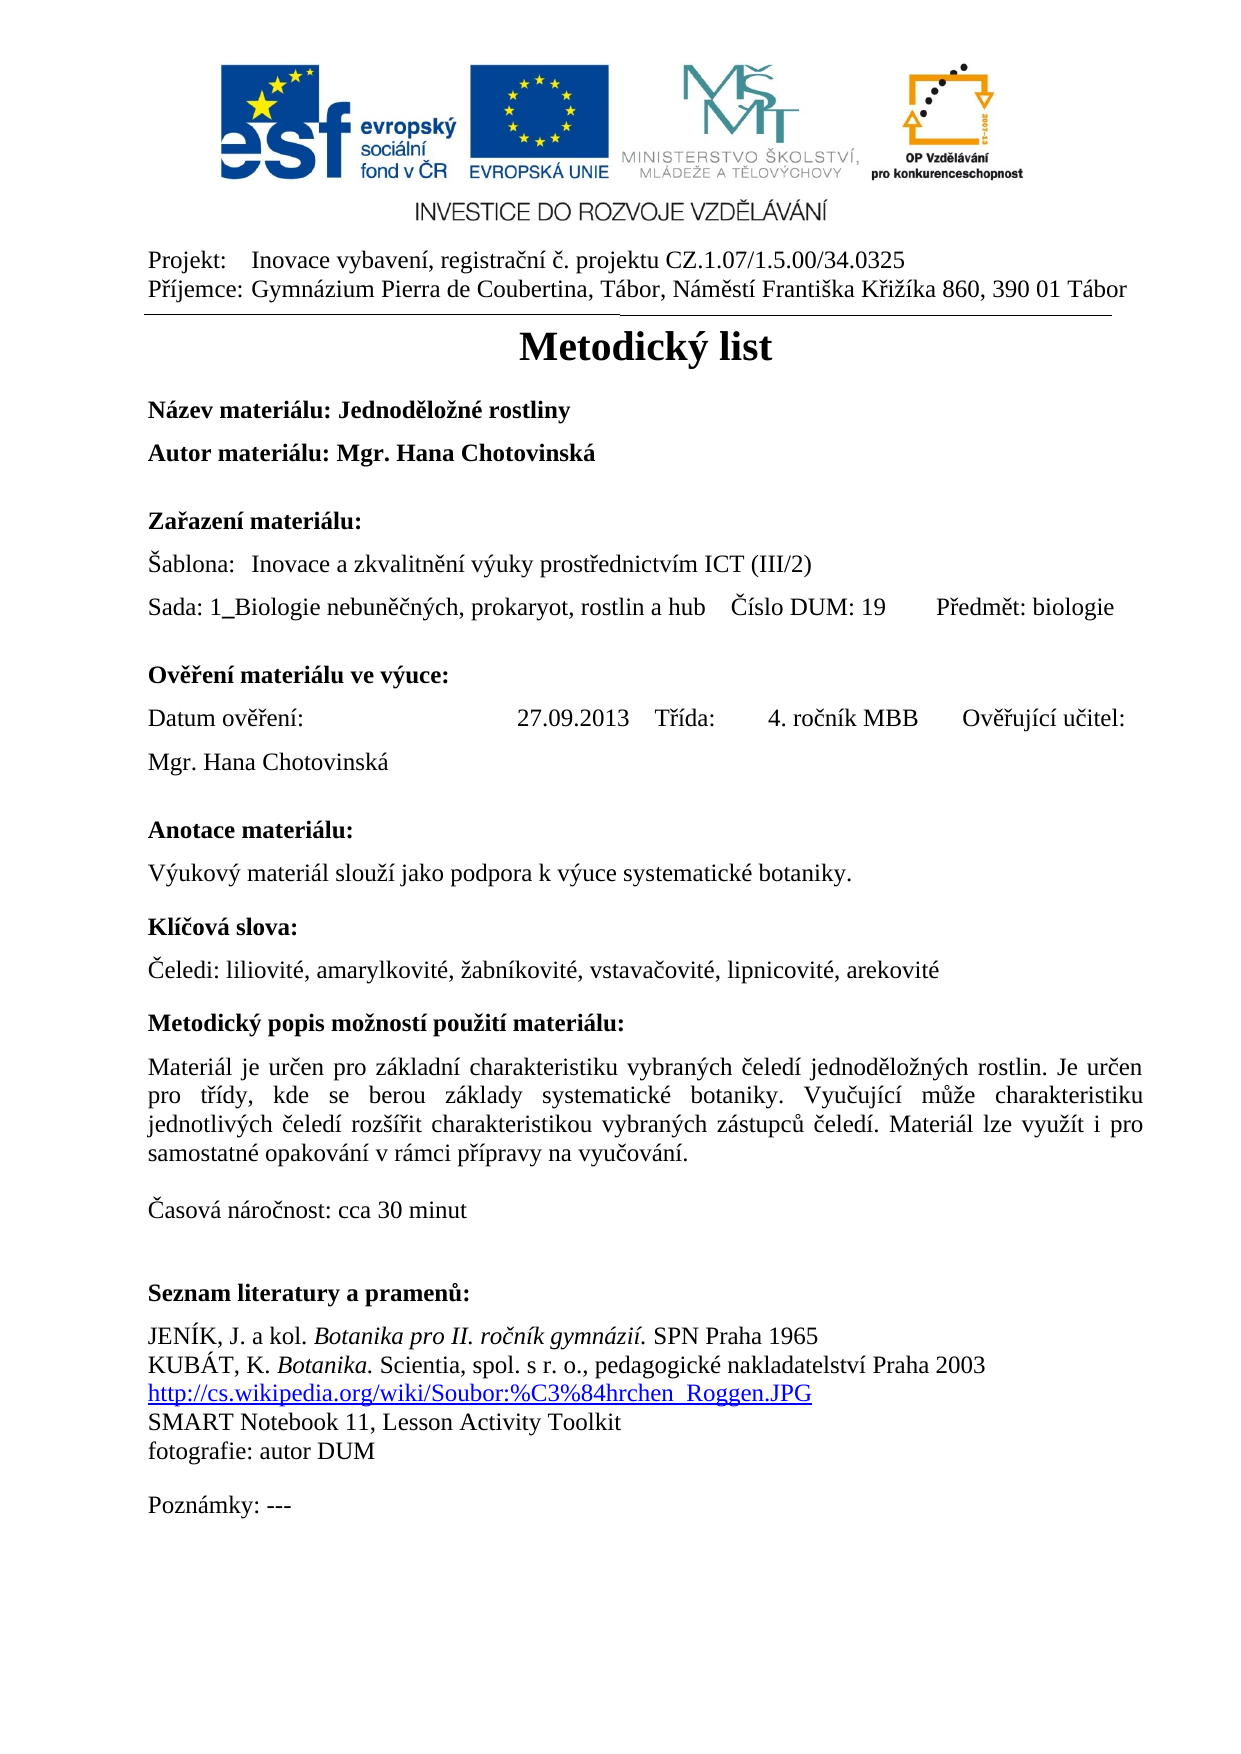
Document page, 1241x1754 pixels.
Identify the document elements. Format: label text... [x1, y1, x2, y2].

text http://cs.wikipedia.org/wiki/Soubor:%C3%84hrchen_Roggen.JPG [148, 1378, 1144, 1407]
text KUBÁT, K. Botanika. Scientia, spol. s r. o., pedagogické nakladatelství Praha 2003 [148, 1350, 1144, 1378]
text Čeledi: liliovité, amarylkovité, žabníkovité, vstavačovité, lipnicovité, arekovité [148, 955, 1144, 983]
text Název materiálu: Jednoděložné rostliny [148, 395, 1144, 423]
text Poznámky: --- [148, 1490, 1144, 1518]
text Šablona: Inovace a zkvalitnění výuky prostřednictvím ICT (III/2) [148, 549, 1144, 578]
text Výukový materiál slouží jako podpora k výuce systematické botaniky. [148, 858, 1144, 887]
text Zařazení materiálu: [148, 506, 1144, 535]
text Anotace materiálu: [148, 815, 1144, 843]
text SMART Notebook 11, Lesson Activity Toolkit [148, 1407, 1144, 1436]
text Materiál je určen pro základní charakteristiku vybraných čeledí jednoděložných rostlin. Je určen pro třídy, kde se berou základy systematické botaniky. Vyučující může charakteristiku jednotlivých čeledí rozšířit charakteristikou vybraných zástupců čeledí. Materiál lze využít i pro samostatné opakování v rámci přípravy na vyučování. [148, 1052, 1144, 1167]
text Klíčová slova: [148, 912, 1144, 940]
text Ověření materiálu ve výuce: [148, 660, 1144, 689]
text Metodický popis možností použití materiálu: [148, 1008, 1144, 1037]
picture [217, 62, 1029, 224]
text Autor materiálu: Mgr. Hana Chotovinská [148, 438, 1144, 467]
text fotografie: autor DUM [148, 1436, 1144, 1465]
text JENÍK, J. a kol. Botanika pro II. ročník gymnázií. SPN Praha 1965 [148, 1321, 1144, 1350]
text Seznam literatury a pramenů: [148, 1278, 1144, 1307]
text Datum ověření: 27.09.2013 Třída: 4. ročník MBB Ověřující učitel: Mgr. Hana Chotovinská [148, 703, 1144, 775]
text Časová náročnost: cca 30 minut [148, 1195, 1144, 1224]
text Sada: 1_Biologie nebuněčných, prokaryot, rostlin a hub Číslo DUM: 19 Předmět: biologie [148, 592, 1144, 621]
text Metodický list [148, 322, 1144, 370]
